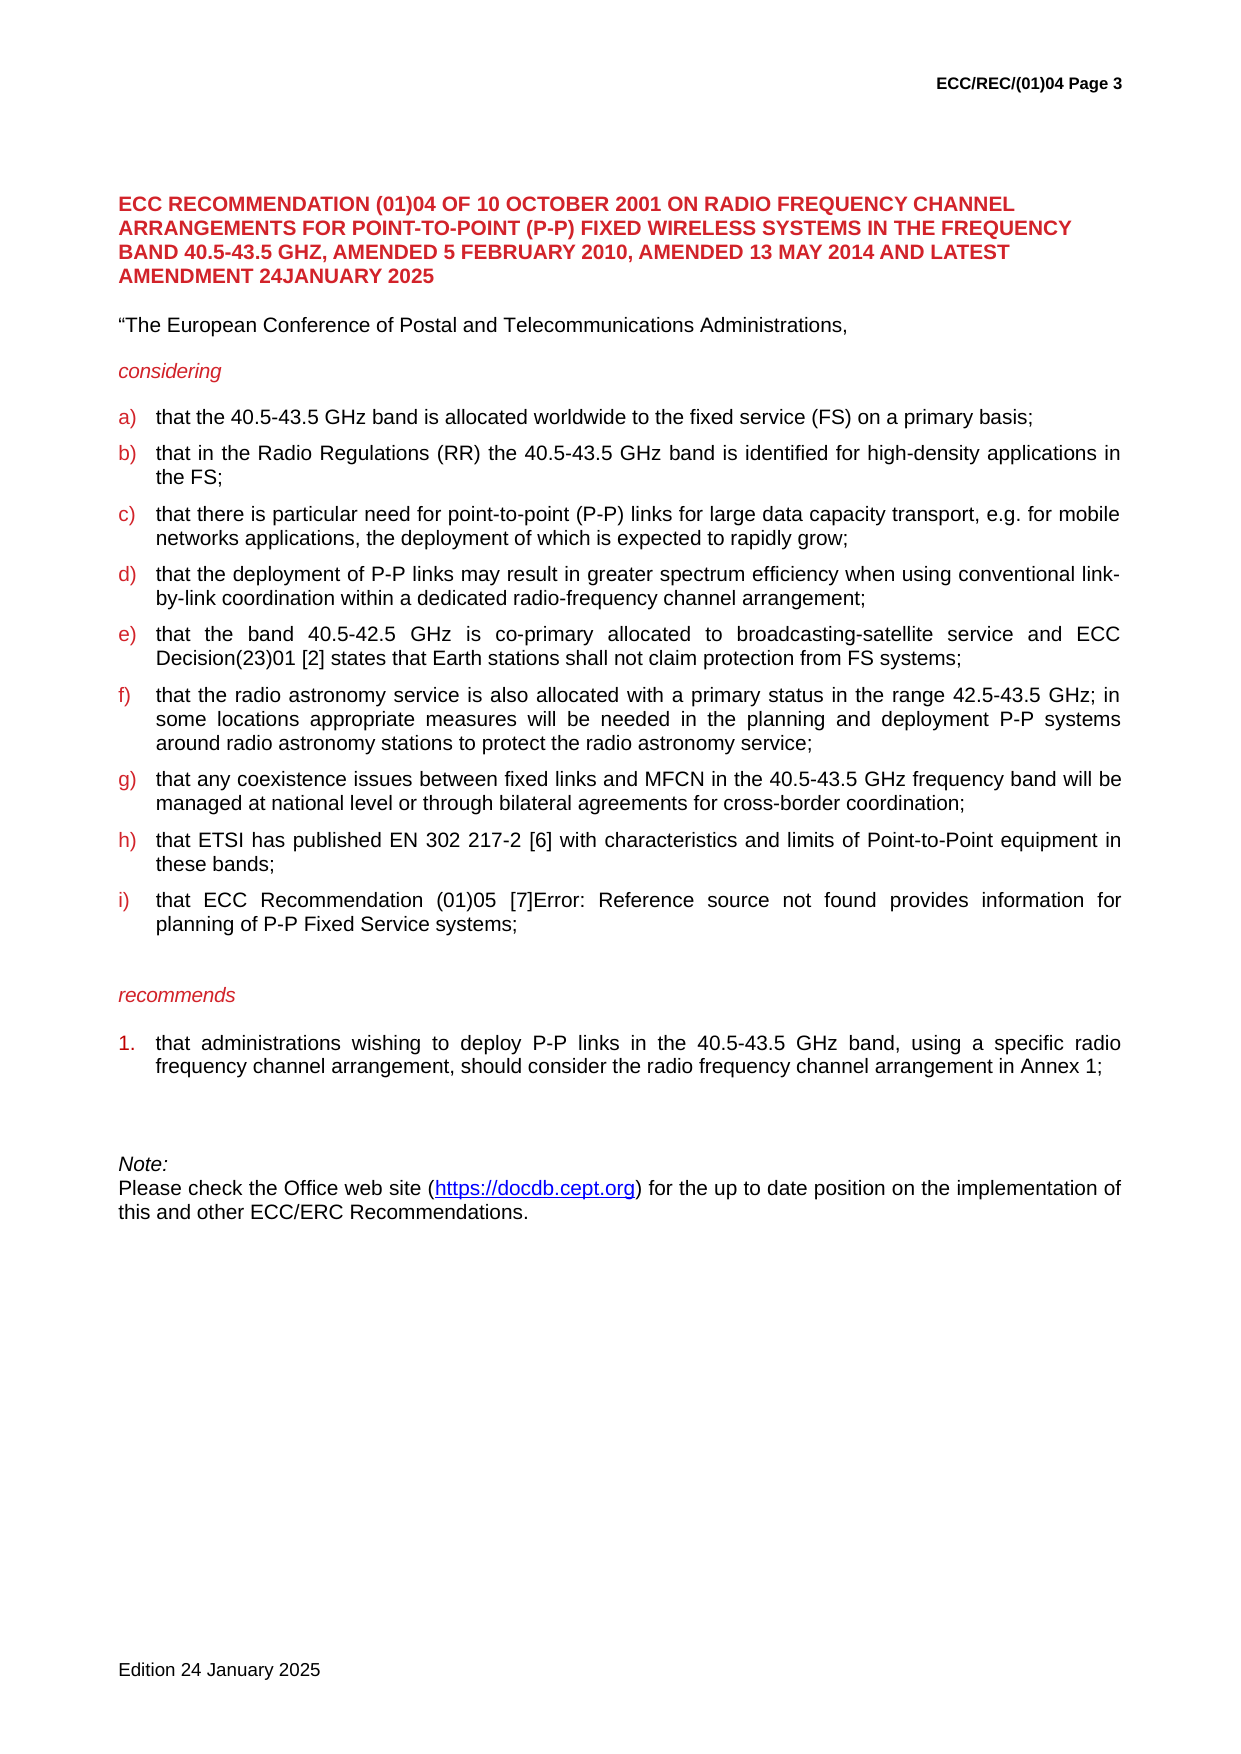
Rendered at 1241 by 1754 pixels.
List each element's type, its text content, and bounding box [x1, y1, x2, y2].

text recommends [118, 985, 1122, 1006]
text considering [118, 361, 1122, 383]
list that administrations wishing to deploy P-P links in the 40.5-43.5 GHz band, using a specific radio frequency channel arrangement, should consider the radio frequency channel arrangement in Annex 1; [118, 1030, 1122, 1078]
list that ETSI has published EN 302 217-2 [6] with characteristics and limits of Point-to-Point equipment in these bands; [118, 827, 1122, 875]
list that the 40.5-43.5 GHz band is allocated worldwide to the fixed service (FS) on a primary basis; [118, 404, 1122, 428]
list that in the Radio Regulations (RR) the 40.5-43.5 GHz band is identified for high-density applications in the FS; [118, 441, 1122, 489]
text Please check the Office web site (https://docdb.cept.org) for the up to date position on the implementation of this and other ECC/ERC Recommendations. [118, 1176, 1122, 1224]
list that there is particular need for point-to-point (P-P) links for large data capacity transport, e.g. for mobile networks applications, the deployment of which is expected to rapidly grow; [118, 501, 1122, 549]
subtitle ECC Recommendation (01)04 of 10 October 2001 on Radio frequency channel arrangements for point-to-point (P-P) fixed wireless systems in the frequency band 40.5-43.5 GHz, Amended 5 February 2010, Amended 13 May 2014 and latest amendment 24january 2025 [118, 192, 1122, 287]
list that the deployment of P-P links may result in greater spectrum efficiency when using conventional link-by-link coordination within a dedicated radio-frequency channel arrangement; [118, 562, 1122, 610]
text Note: [118, 1152, 1122, 1176]
list that the band 40.5-42.5 GHz is co-primary allocated to broadcasting-satellite service and ECC Decision(23)01 [2] states that Earth stations shall not claim protection from FS systems; [118, 622, 1122, 670]
list that any coexistence issues between fixed links and MFCN in the 40.5-43.5 GHz frequency band will be managed at national level or through bilateral agreements for cross-border coordination; [118, 767, 1122, 815]
list that the radio astronomy service is also allocated with a primary status in the range 42.5-43.5 GHz; in some locations appropriate measures will be needed in the planning and deployment P-P systems around radio astronomy stations to protect the radio astronomy service; [118, 683, 1122, 754]
text “The European Conference of Postal and Telecommunications Administrations, [118, 312, 1122, 336]
